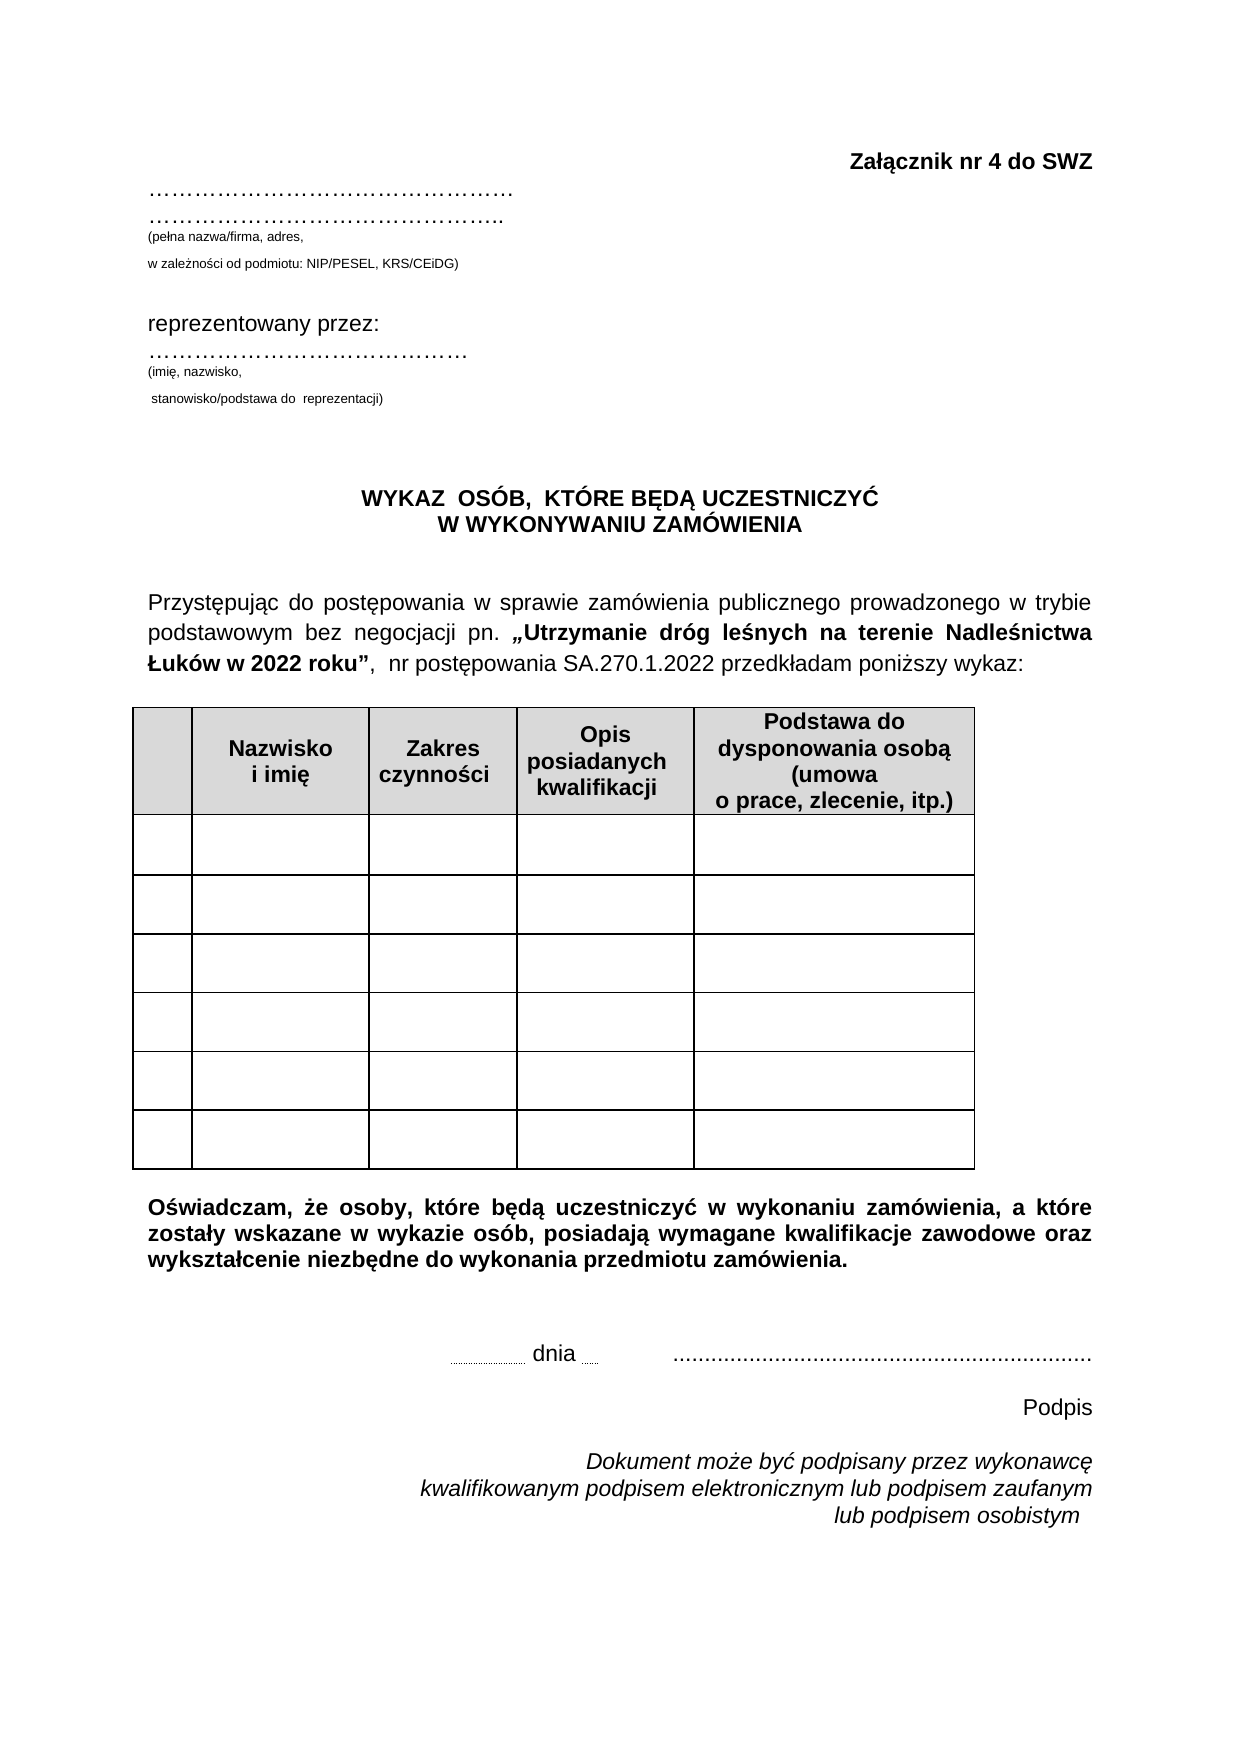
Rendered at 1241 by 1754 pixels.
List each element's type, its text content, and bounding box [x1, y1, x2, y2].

table_header Nazwisko i imię [193, 708, 368, 814]
table_cell [370, 1111, 516, 1168]
text stanowisko/podstawa do reprezentacji) [148, 391, 1093, 418]
text (pełna nazwa/firma, adres, [148, 229, 1093, 256]
table_cell [134, 1052, 191, 1109]
table_cell [134, 815, 191, 874]
list dnia .................................................................. [148, 1339, 1093, 1367]
text lub podpisem osobistym [148, 1502, 1093, 1583]
table_cell [193, 1111, 368, 1168]
table_cell [370, 1052, 516, 1109]
table_cell [518, 815, 693, 874]
text (imię, nazwisko, [148, 364, 1093, 391]
text w zależności od podmiotu: NIP/PESEL, KRS/CEiDG) [148, 256, 1093, 283]
table_cell [134, 935, 191, 992]
text Załącznik nr 4 do SWZ [148, 148, 1093, 175]
table_cell [370, 876, 516, 933]
table_header Zakres czynności [370, 708, 516, 814]
text reprezentowany przez: [148, 310, 1093, 337]
list Podpis [148, 1367, 1093, 1421]
table_cell [518, 935, 693, 992]
table_cell [695, 993, 974, 1051]
table_cell [134, 993, 191, 1051]
table_cell [193, 993, 368, 1051]
table_cell [695, 815, 974, 874]
table_cell [518, 1111, 693, 1168]
table_cell [193, 935, 368, 992]
table_cell [518, 993, 693, 1051]
table_cell [193, 815, 368, 874]
table_header Podstawa do dysponowania osobą (umowa o prace, zlecenie, itp.) [695, 708, 974, 814]
table_header Lp. [134, 708, 191, 814]
table_cell [695, 1052, 974, 1109]
table_cell [134, 1111, 191, 1168]
text WYKAZ OSÓB, KTÓRE BĘDĄ UCZESTNICZYĆ [148, 485, 1093, 511]
table_cell [518, 876, 693, 933]
table_cell [370, 815, 516, 874]
table_cell [193, 876, 368, 933]
table_cell [695, 1111, 974, 1168]
table_cell [370, 935, 516, 992]
text Przystępując do postępowania w sprawie zamówienia publicznego prowadzonego w trybie podstawowym bez negocjacji pn. „Utrzymanie dróg leśnych na terenie Nadleśnictwa Łuków w 2022 roku”, nr postępowania SA.270.1.2022 przedkładam poniższy wykaz: [148, 589, 1093, 676]
table_cell [370, 993, 516, 1051]
table_cell [134, 876, 191, 933]
table_cell [518, 1052, 693, 1109]
table_header Opis posiadanych kwalifikacji [518, 708, 693, 814]
text ……………………………………….. [148, 202, 1093, 229]
table_cell [695, 876, 974, 933]
text Dokument może być podpisany przez wykonawcę kwalifikowanym podpisem elektronicznym lub podpisem zaufanym [148, 1448, 1093, 1502]
table_cell [695, 935, 974, 992]
text …………………………………… [148, 337, 1093, 364]
text W WYKONYWANIU ZAMÓWIENIA [148, 511, 1093, 538]
table_cell [193, 1052, 368, 1109]
text Oświadczam, że osoby, które będą uczestniczyć w wykonaniu zamówienia, a które zostały wskazane w wykazie osób, posiadają wymagane kwalifikacje zawodowe oraz wykształcenie niezbędne do wykonania przedmiotu zamówienia. [148, 1194, 1093, 1273]
text ………………………………………… [148, 175, 1093, 202]
